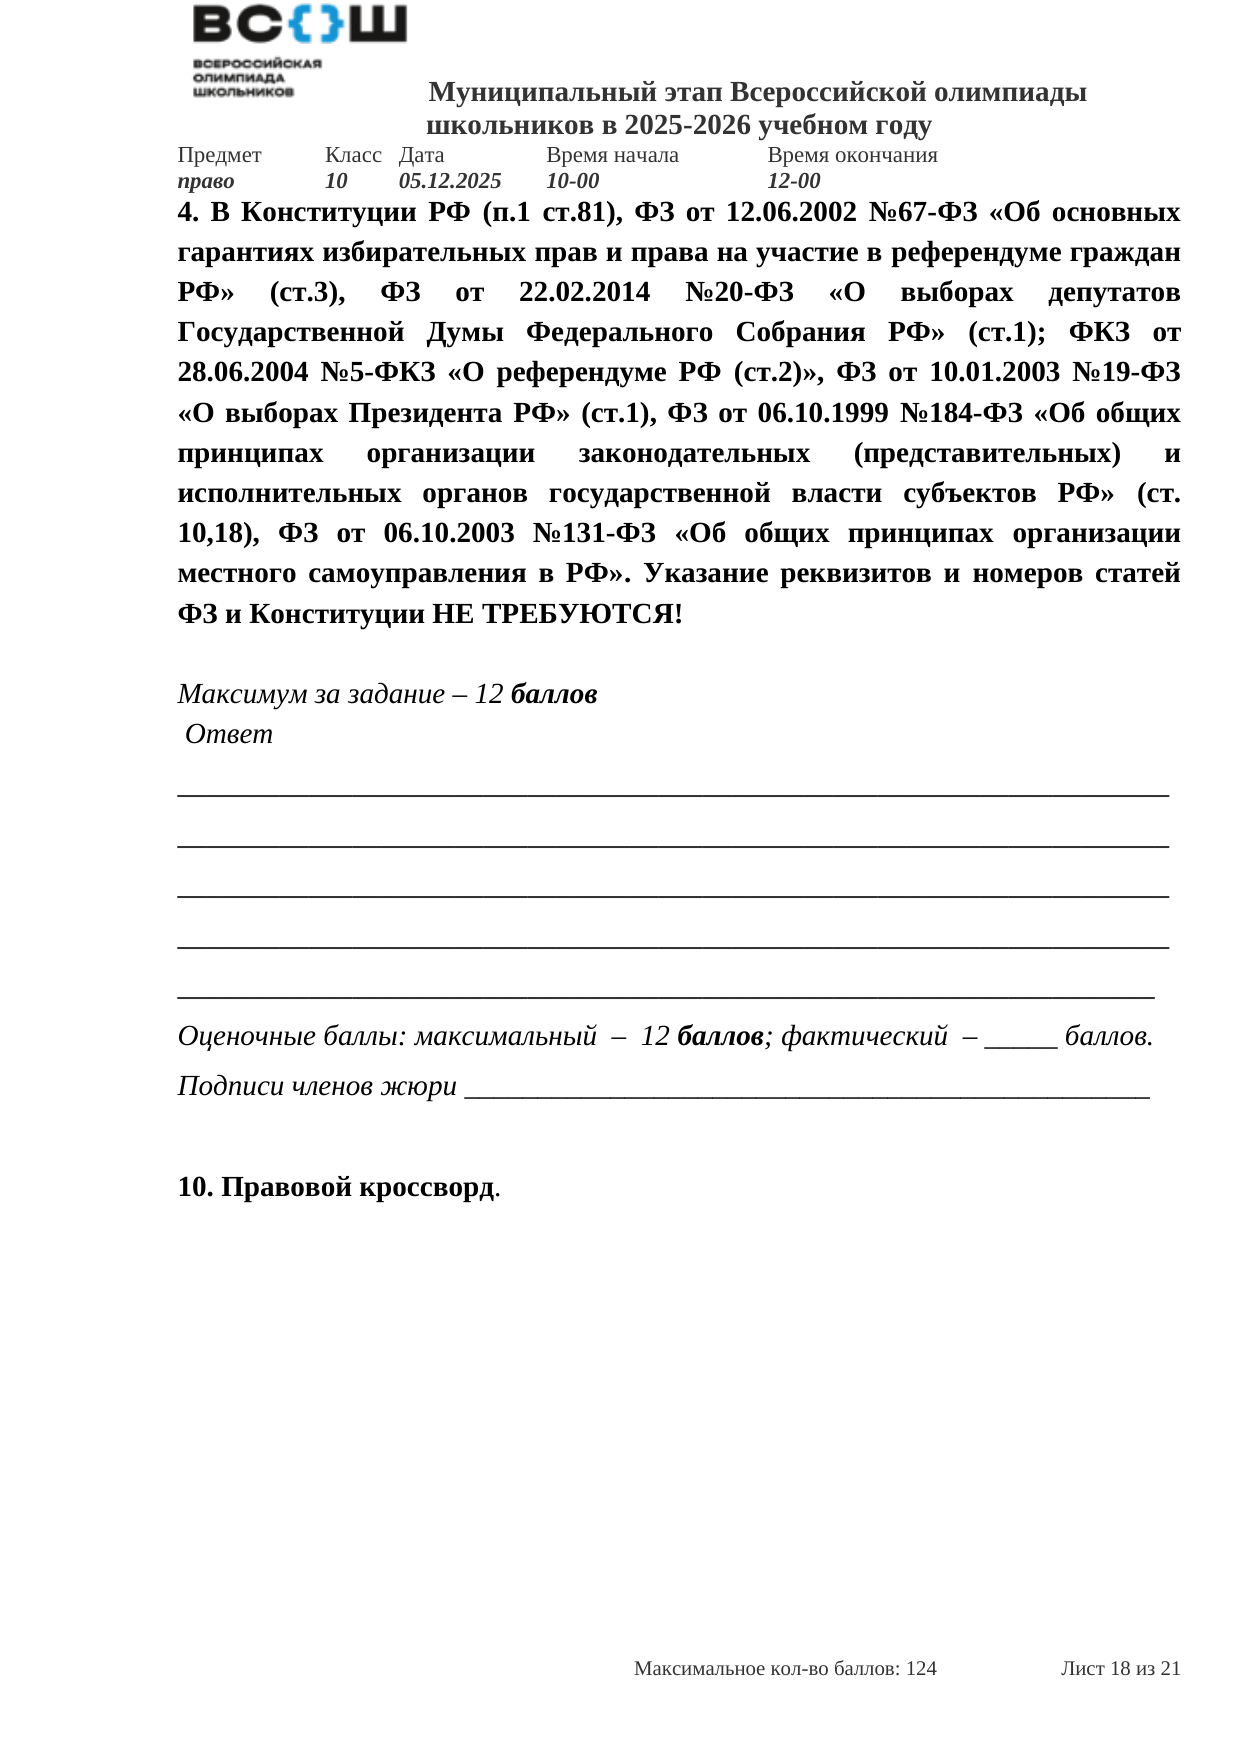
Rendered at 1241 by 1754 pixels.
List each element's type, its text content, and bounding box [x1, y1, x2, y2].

text 10. Правовой кроссворд. [177, 1169, 1181, 1203]
text Оценочные баллы: максимальный – 12 баллов; фактический – _____ баллов. [177, 1018, 1181, 1052]
picture [166, 0, 435, 115]
text 4. В Конституции РФ (п.1 ст.81), ФЗ от 12.06.2002 №67-ФЗ «Об основных гарантиях избирательных прав и права на участие в референдуме граждан РФ» (ст.3), ФЗ от 22.02.2014 №20-ФЗ «О выборах депутатов Государственной Думы Федерального Собрания РФ» (ст.1); ФКЗ от 28.06.2004 №5-ФКЗ «О референдуме РФ (ст.2)», ФЗ от 10.01.2003 №19-ФЗ «О выборах Президента РФ» (ст.1), ФЗ от 06.10.1999 №184-ФЗ «Об общих принципах организации законодательных (представительных) и исполнительных органов государственной власти субъектов РФ» (ст. 10,18), ФЗ от 06.10.2003 №131-ФЗ «Об общих принципах организации местного самоуправления в РФ». Указание реквизитов и номеров статей ФЗ и Конституции НЕ ТРЕБУЮТСЯ! [177, 194, 1181, 629]
text Максимум за задание – 12 баллов [177, 676, 1181, 710]
text Подписи членов жюри _______________________________________________ [177, 1068, 1181, 1102]
text Ответ ___________________________________________________________________________________________________________________________________________________________________________________________________________________________________________________________________________________________________________________________________________________ [177, 716, 1181, 1001]
